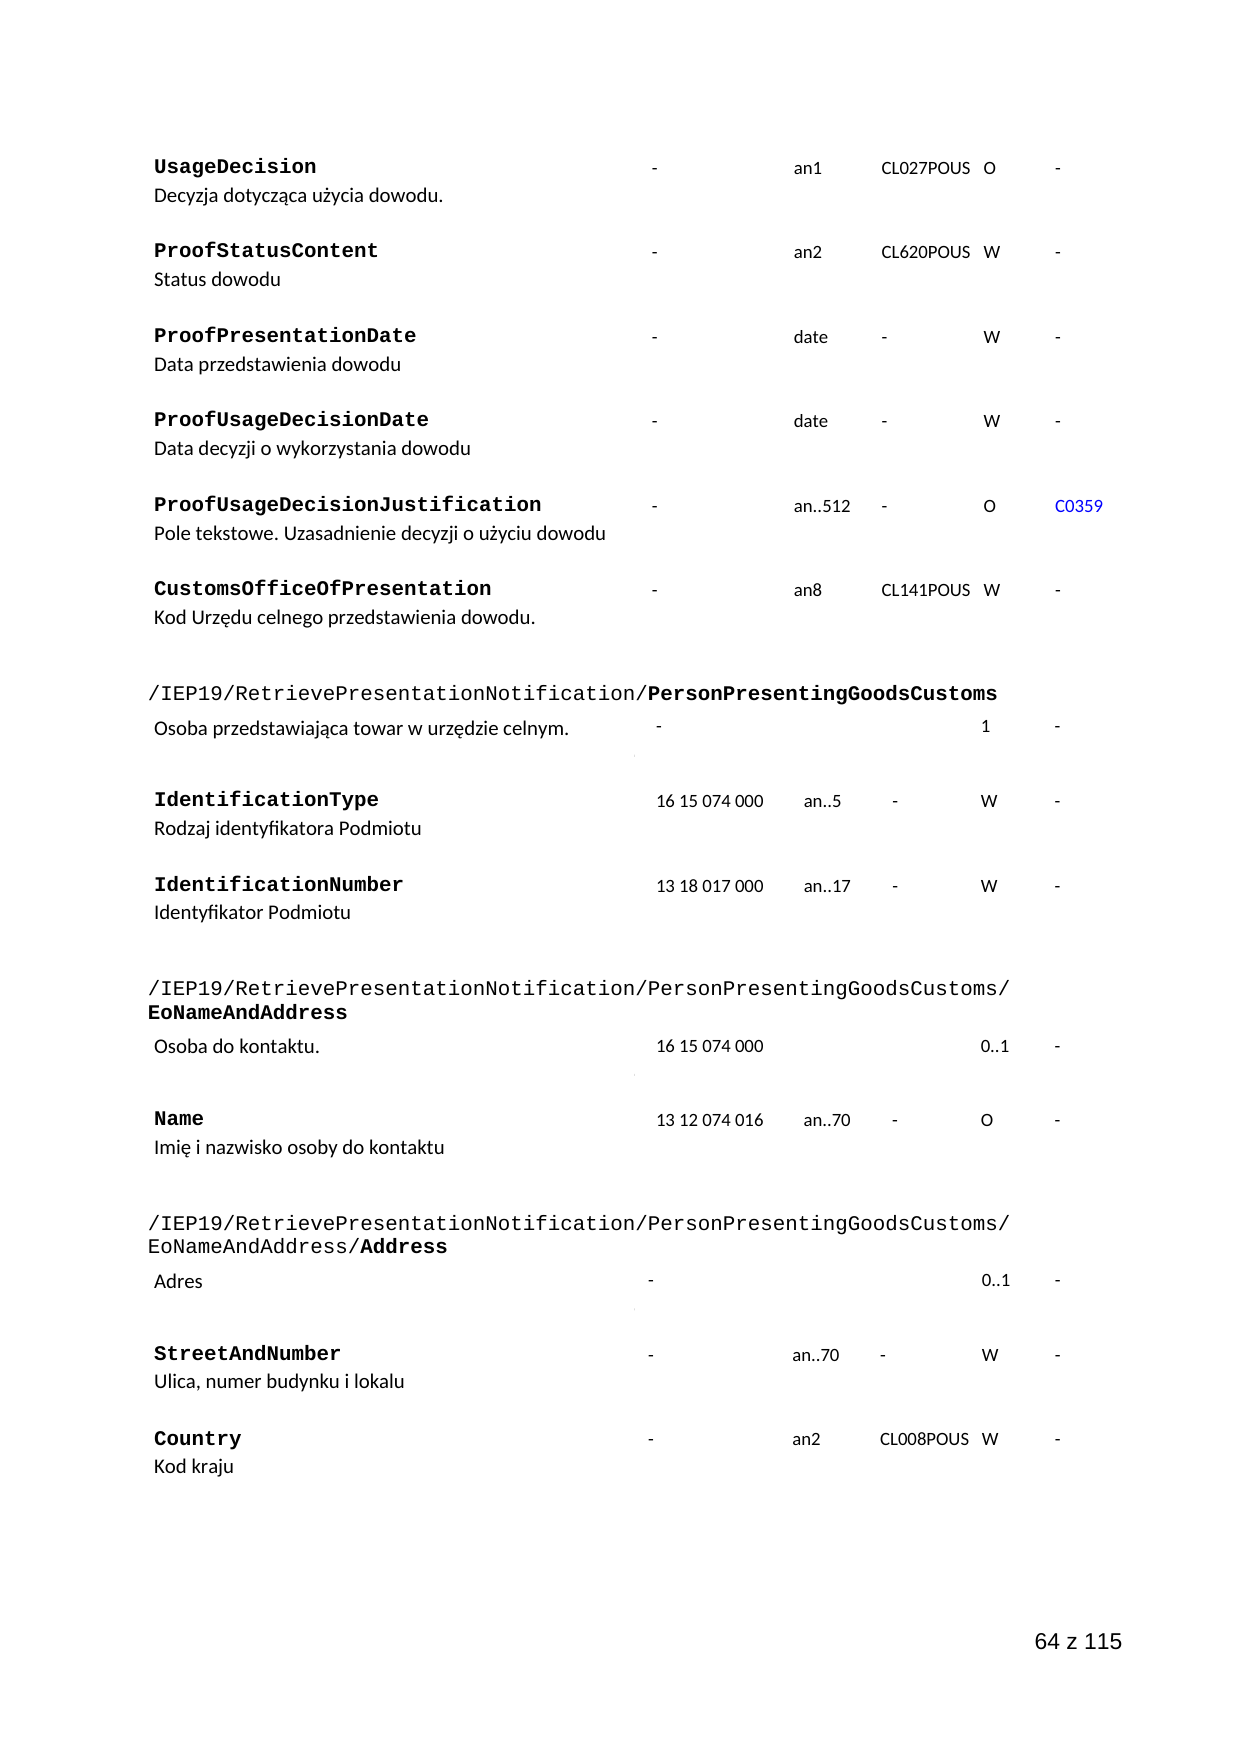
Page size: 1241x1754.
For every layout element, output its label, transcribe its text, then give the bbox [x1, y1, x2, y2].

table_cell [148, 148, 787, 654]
text /IEP19/RetrievePresentationNotification/PersonPresentingGoodsCustoms/EoNameAndAddress [148, 978, 1122, 1025]
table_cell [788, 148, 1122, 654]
text /IEP19/RetrievePresentationNotification/PersonPresentingGoodsCustoms [148, 683, 1122, 706]
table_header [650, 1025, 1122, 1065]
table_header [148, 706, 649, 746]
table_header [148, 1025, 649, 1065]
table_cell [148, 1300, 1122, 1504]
text /IEP19/RetrievePresentationNotification/PersonPresentingGoodsCustoms/EoNameAndAddress/Address [148, 1213, 1122, 1260]
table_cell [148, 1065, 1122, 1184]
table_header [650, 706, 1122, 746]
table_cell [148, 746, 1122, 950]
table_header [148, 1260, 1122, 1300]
